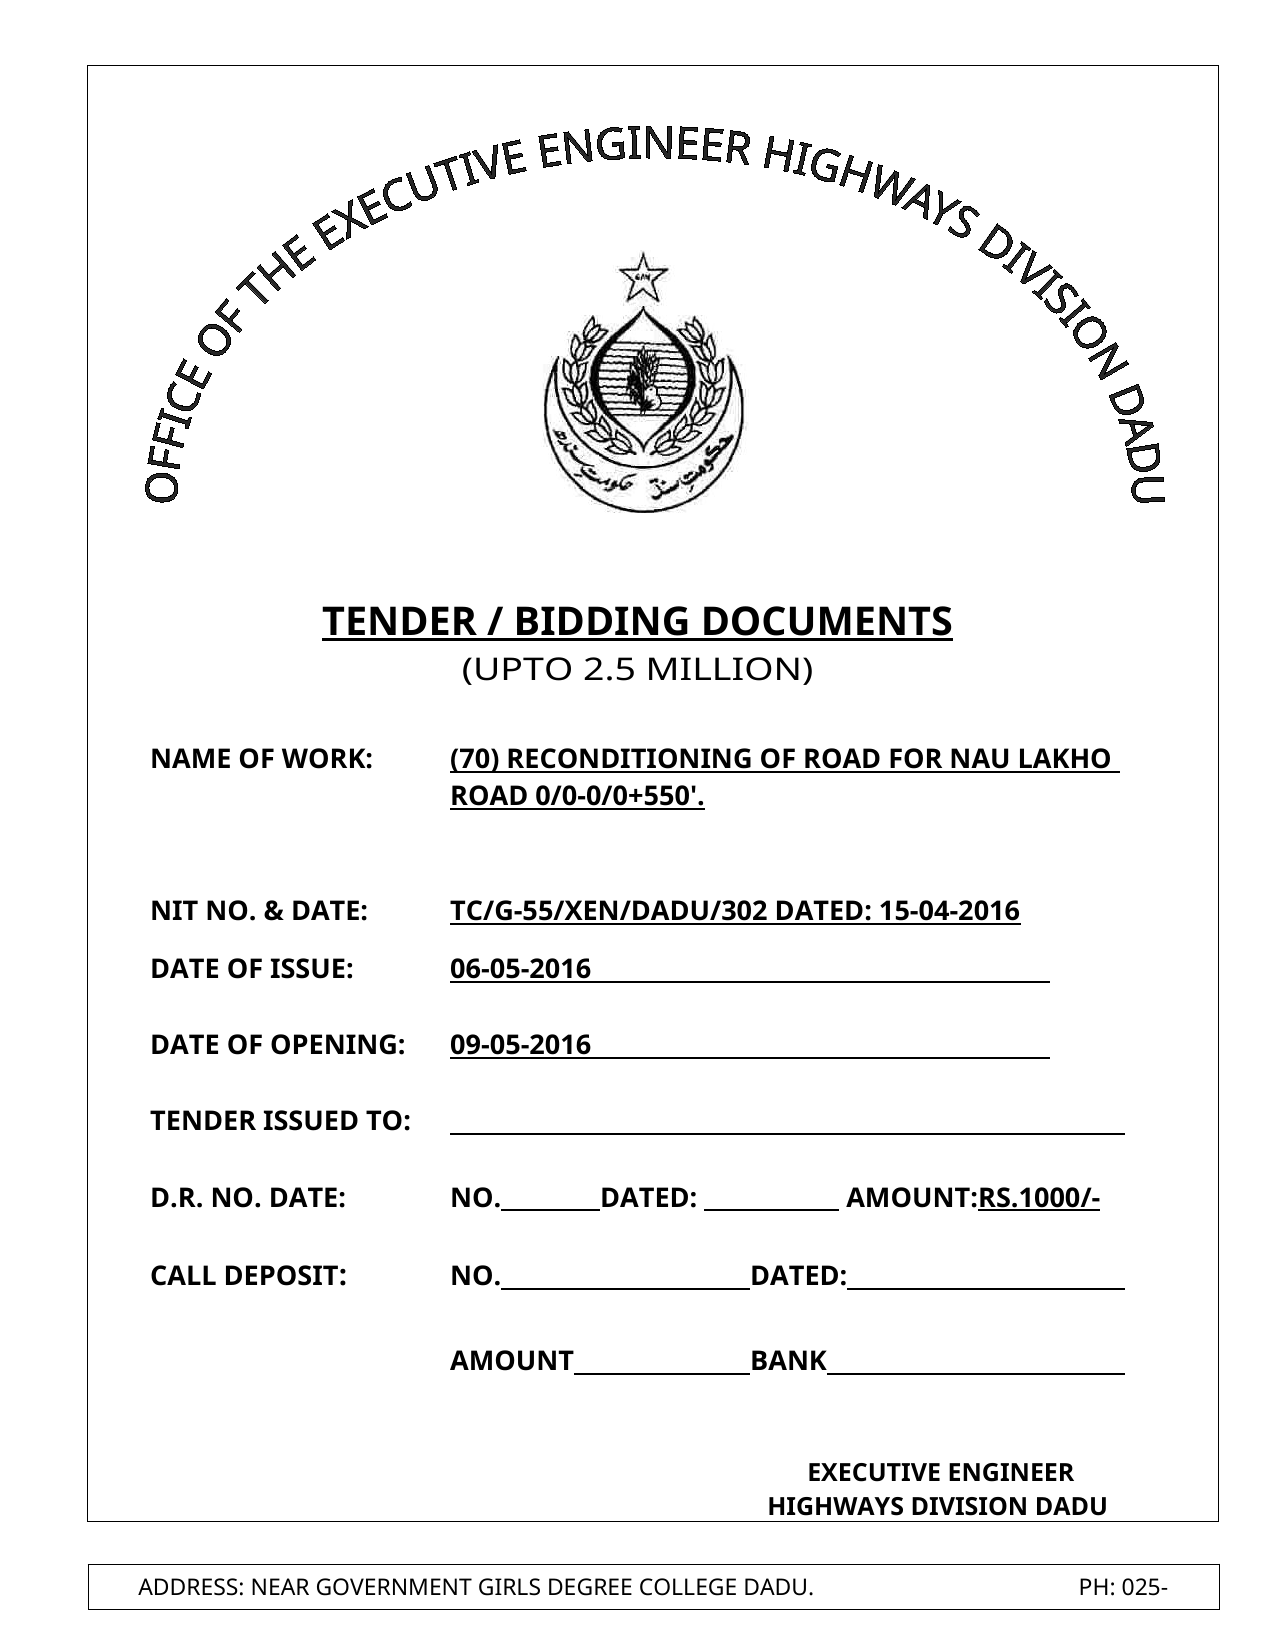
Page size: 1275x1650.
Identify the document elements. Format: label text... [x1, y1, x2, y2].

text EXECUTIVE ENGINEER [750, 1454, 1125, 1488]
text TENDER ISSUED TO: [150, 1102, 1125, 1139]
text DATE OF ISSUE: 06-05-2016 [150, 949, 1125, 986]
text HIGHWAYS DIVISION DADU [750, 1488, 1125, 1522]
text AMOUNT BANK [150, 1342, 1125, 1378]
text D.R. NO. DATE: NO. DATED: AMOUNT:RS.1000/- [150, 1178, 1125, 1215]
picture [540, 250, 749, 519]
text DATE OF OPENING: 09-05-2016 [150, 1026, 1125, 1063]
text TENDER / BIDDING DOCUMENTS [150, 593, 1125, 647]
text NAME OF WORK: (70) Reconditioning of road for Nau Lakho road 0/0-0/0+550'. [150, 739, 1125, 813]
text NIT NO. & DATE: TC/G-55/XEN/DADU/302 DATED: 15-04-2016 [150, 892, 1125, 929]
text CALL DEPOSIT: NO. DATED: [150, 1254, 1125, 1294]
text (UPTO 2.5 MILLION) [150, 647, 1125, 689]
